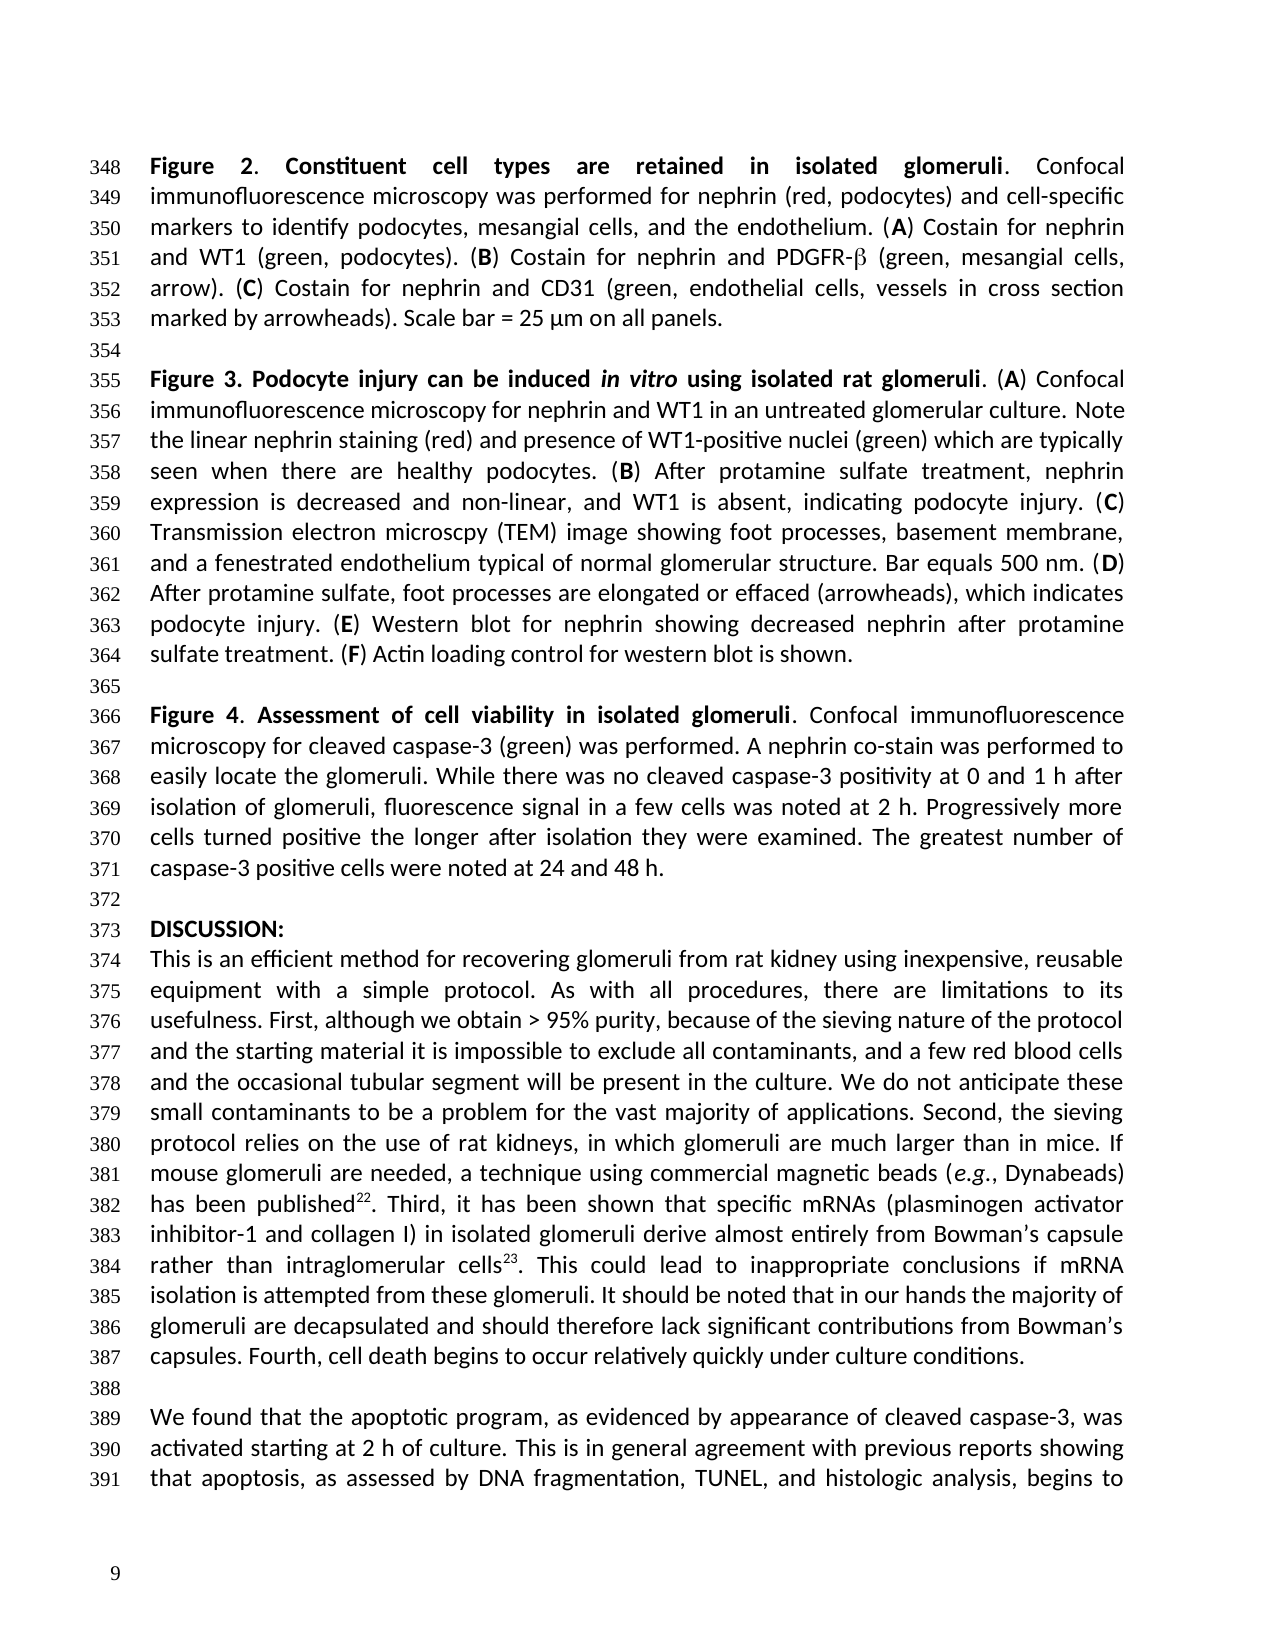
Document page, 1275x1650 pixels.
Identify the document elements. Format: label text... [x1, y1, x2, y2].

text Figure 4. Assessment of cell viability in isolated glomeruli. Confocal immunofluorescence microscopy for cleaved caspase-3 (green) was performed. A nephrin co-stain was performed to easily locate the glomeruli. While there was no cleaved caspase-3 positivity at 0 and 1 h after isolation of glomeruli, fluorescence signal in a few cells was noted at 2 h. Progressively more cells turned positive the longer after isolation they were examined. The greatest number of caspase-3 positive cells were noted at 24 and 48 h. [150, 699, 1125, 882]
text This is an efficient method for recovering glomeruli from rat kidney using inexpensive, reusable equipment with a simple protocol. As with all procedures, there are limitations to its usefulness. First, although we obtain > 95% purity, because of the sieving nature of the protocol and the starting material it is impossible to exclude all contaminants, and a few red blood cells and the occasional tubular segment will be present in the culture. We do not anticipate these small contaminants to be a problem for the vast majority of applications. Second, the sieving protocol relies on the use of rat kidneys, in which glomeruli are much larger than in mice. If mouse glomeruli are needed, a technique using commercial magnetic beads (e.g., Dynabeads) has been published22. Third, it has been shown that specific mRNAs (plasminogen activator inhibitor-1 and collagen I) in isolated glomeruli derive almost entirely from Bowman’s capsule rather than intraglomerular cells23. This could lead to inappropriate conclusions if mRNA isolation is attempted from these glomeruli. It should be noted that in our hands the majority of glomeruli are decapsulated and should therefore lack significant contributions from Bowman’s capsules. Fourth, cell death begins to occur relatively quickly under culture conditions. [150, 943, 1125, 1371]
text Figure 2. Constituent cell types are retained in isolated glomeruli. Confocal immunofluorescence microscopy was performed for nephrin (red, podocytes) and cell-specific markers to identify podocytes, mesangial cells, and the endothelium. (A) Costain for nephrin and WT1 (green, podocytes). (B) Costain for nephrin and PDGFR- (green, mesangial cells, arrow). (C) Costain for nephrin and CD31 (green, endothelial cells, vessels in cross section marked by arrowheads). Scale bar = 25 µm on all panels. [150, 150, 1125, 333]
text DISCUSSION: [150, 913, 1125, 943]
text Figure 3. Podocyte injury can be induced in vitro using isolated rat glomeruli. (A) Confocal immunofluorescence microscopy for nephrin and WT1 in an untreated glomerular culture. Note the linear nephrin staining (red) and presence of WT1-positive nuclei (green) which are typically seen when there are healthy podocytes. (B) After protamine sulfate treatment, nephrin expression is decreased and non-linear, and WT1 is absent, indicating podocyte injury. (C) Transmission electron microscpy (TEM) image showing foot processes, basement membrane, and a fenestrated endothelium typical of normal glomerular structure. Bar equals 500 nm. (D) After protamine sulfate, foot processes are elongated or effaced (arrowheads), which indicates podocyte injury. (E) Western blot for nephrin showing decreased nephrin after protamine sulfate treatment. (F) Actin loading control for western blot is shown. [150, 364, 1125, 669]
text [150, 1401, 1125, 1493]
